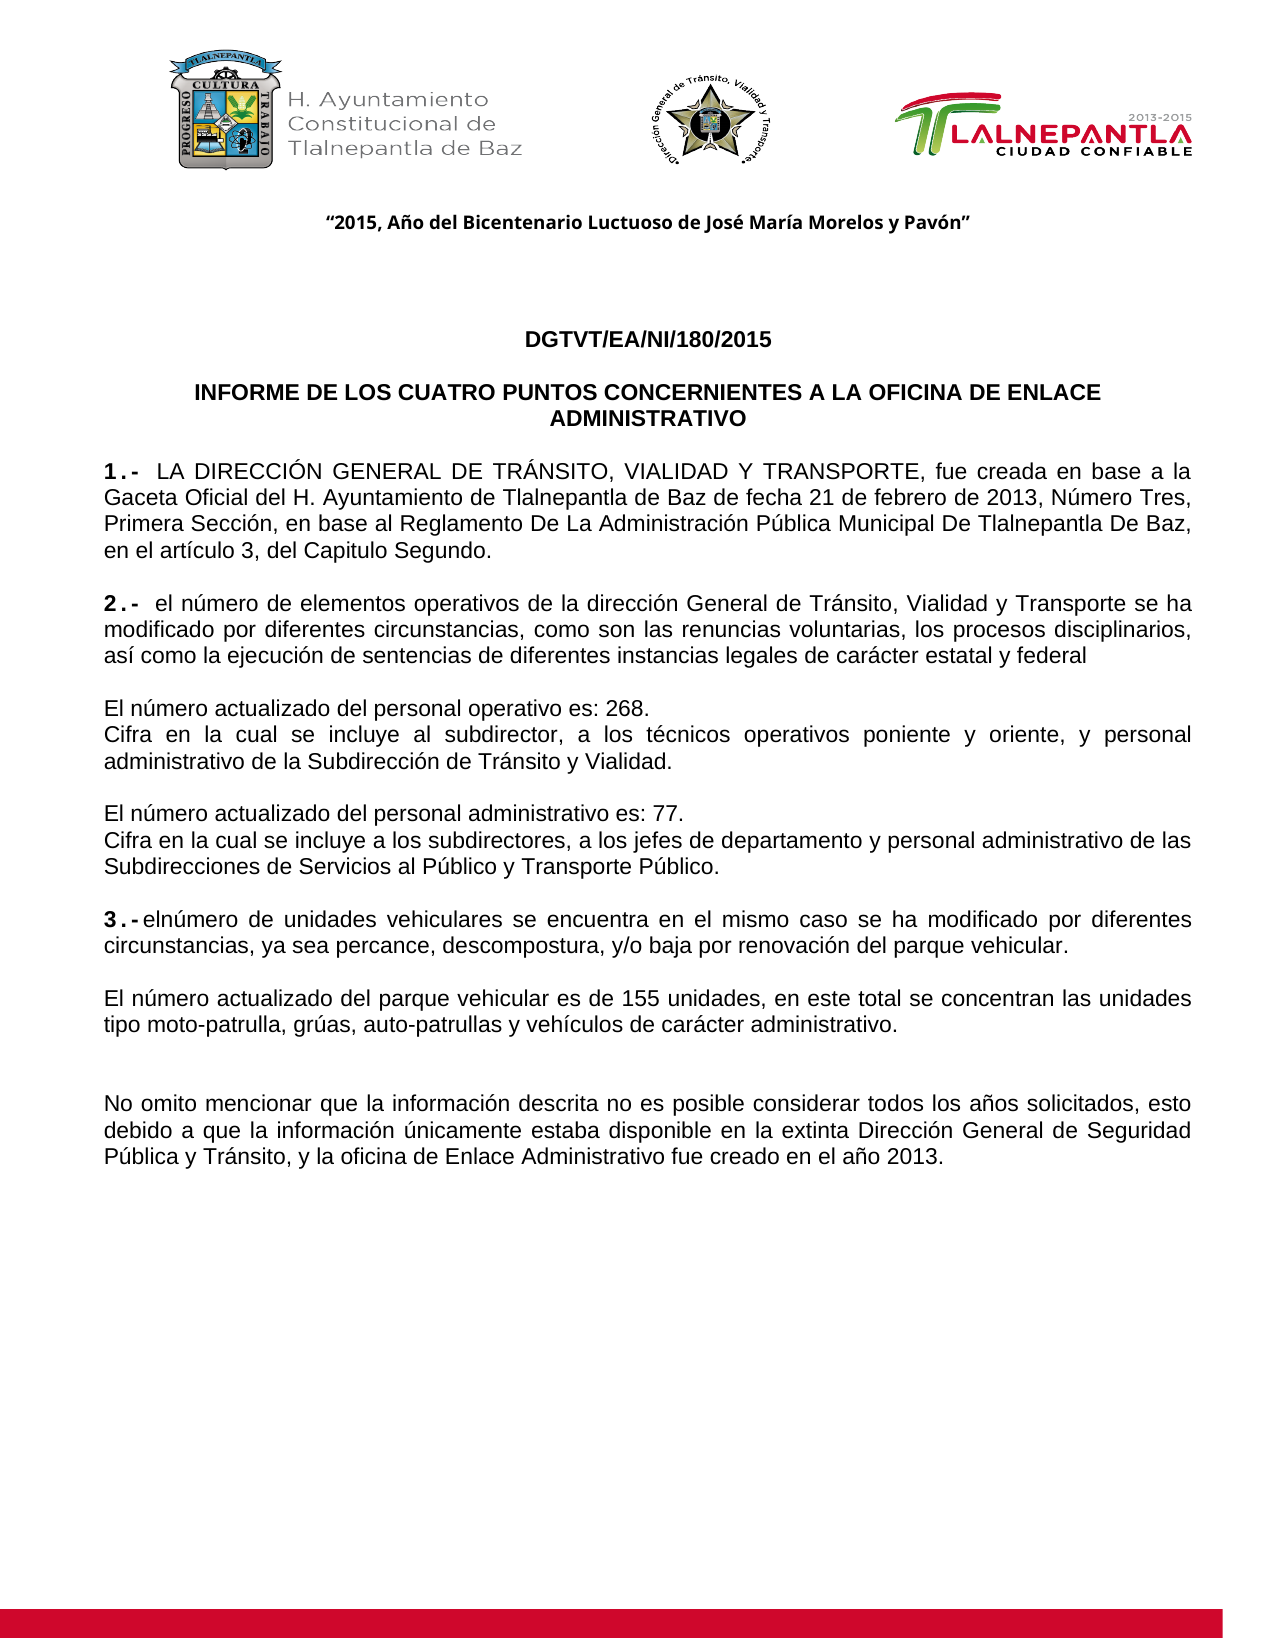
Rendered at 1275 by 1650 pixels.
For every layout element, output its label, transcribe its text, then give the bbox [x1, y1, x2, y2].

text El número actualizado del parque vehicular es de 155 unidades, en este total se concentran las unidades tipo moto-patrulla, grúas, auto-patrullas y vehículos de carácter administrativo. [103, 985, 1192, 1037]
text El número actualizado del personal administrativo es: 77. [103, 800, 1192, 827]
text INFORME DE LOS CUATRO PUNTOS CONCERNIENTES A LA OFICINA DE ENLACE ADMINISTRATIVO [103, 379, 1192, 431]
text 3.-elnúmero de unidades vehiculares se encuentra en el mismo caso se ha modificado por diferentes circunstancias, ya sea percance, descompostura, y/o baja por renovación del parque vehicular. [103, 906, 1192, 958]
text DGTVT/EA/NI/180/2015 [103, 326, 1192, 352]
text No omito mencionar que la información descrita no es posible considerar todos los años solicitados, esto debido a que la información únicamente estaba disponible en la extinta Dirección General de Seguridad Pública y Tránsito, y la oficina de Enlace Administrativo fue creado en el año 2013. [103, 1090, 1192, 1169]
text Cifra en la cual se incluye al subdirector, a los técnicos operativos poniente y oriente, y personal administrativo de la Subdirección de Tránsito y Vialidad. [103, 721, 1192, 774]
picture [0, 1609, 1223, 1638]
text Cifra en la cual se incluye a los subdirectores, a los jefes de departamento y personal administrativo de las Subdirecciones de Servicios al Público y Transporte Público. [103, 827, 1192, 879]
picture [0, 0, 1275, 210]
text El número actualizado del personal operativo es: 268. [103, 695, 1192, 721]
text 1.- LA DIRECCIÓN GENERAL DE TRÁNSITO, VIALIDAD Y TRANSPORTE, fue creada en base a la Gaceta Oficial del H. Ayuntamiento de Tlalnepantla de Baz de fecha 21 de febrero de 2013, Número Tres, Primera Sección, en base al Reglamento De La Administración Pública Municipal De Tlalnepantla De Baz, en el artículo 3, del Capitulo Segundo. [103, 458, 1192, 563]
text 2.- el número de elementos operativos de la dirección General de Tránsito, Vialidad y Transporte se ha modificado por diferentes circunstancias, como son las renuncias voluntarias, los procesos disciplinarios, así como la ejecución de sentencias de diferentes instancias legales de carácter estatal y federal [103, 589, 1192, 668]
